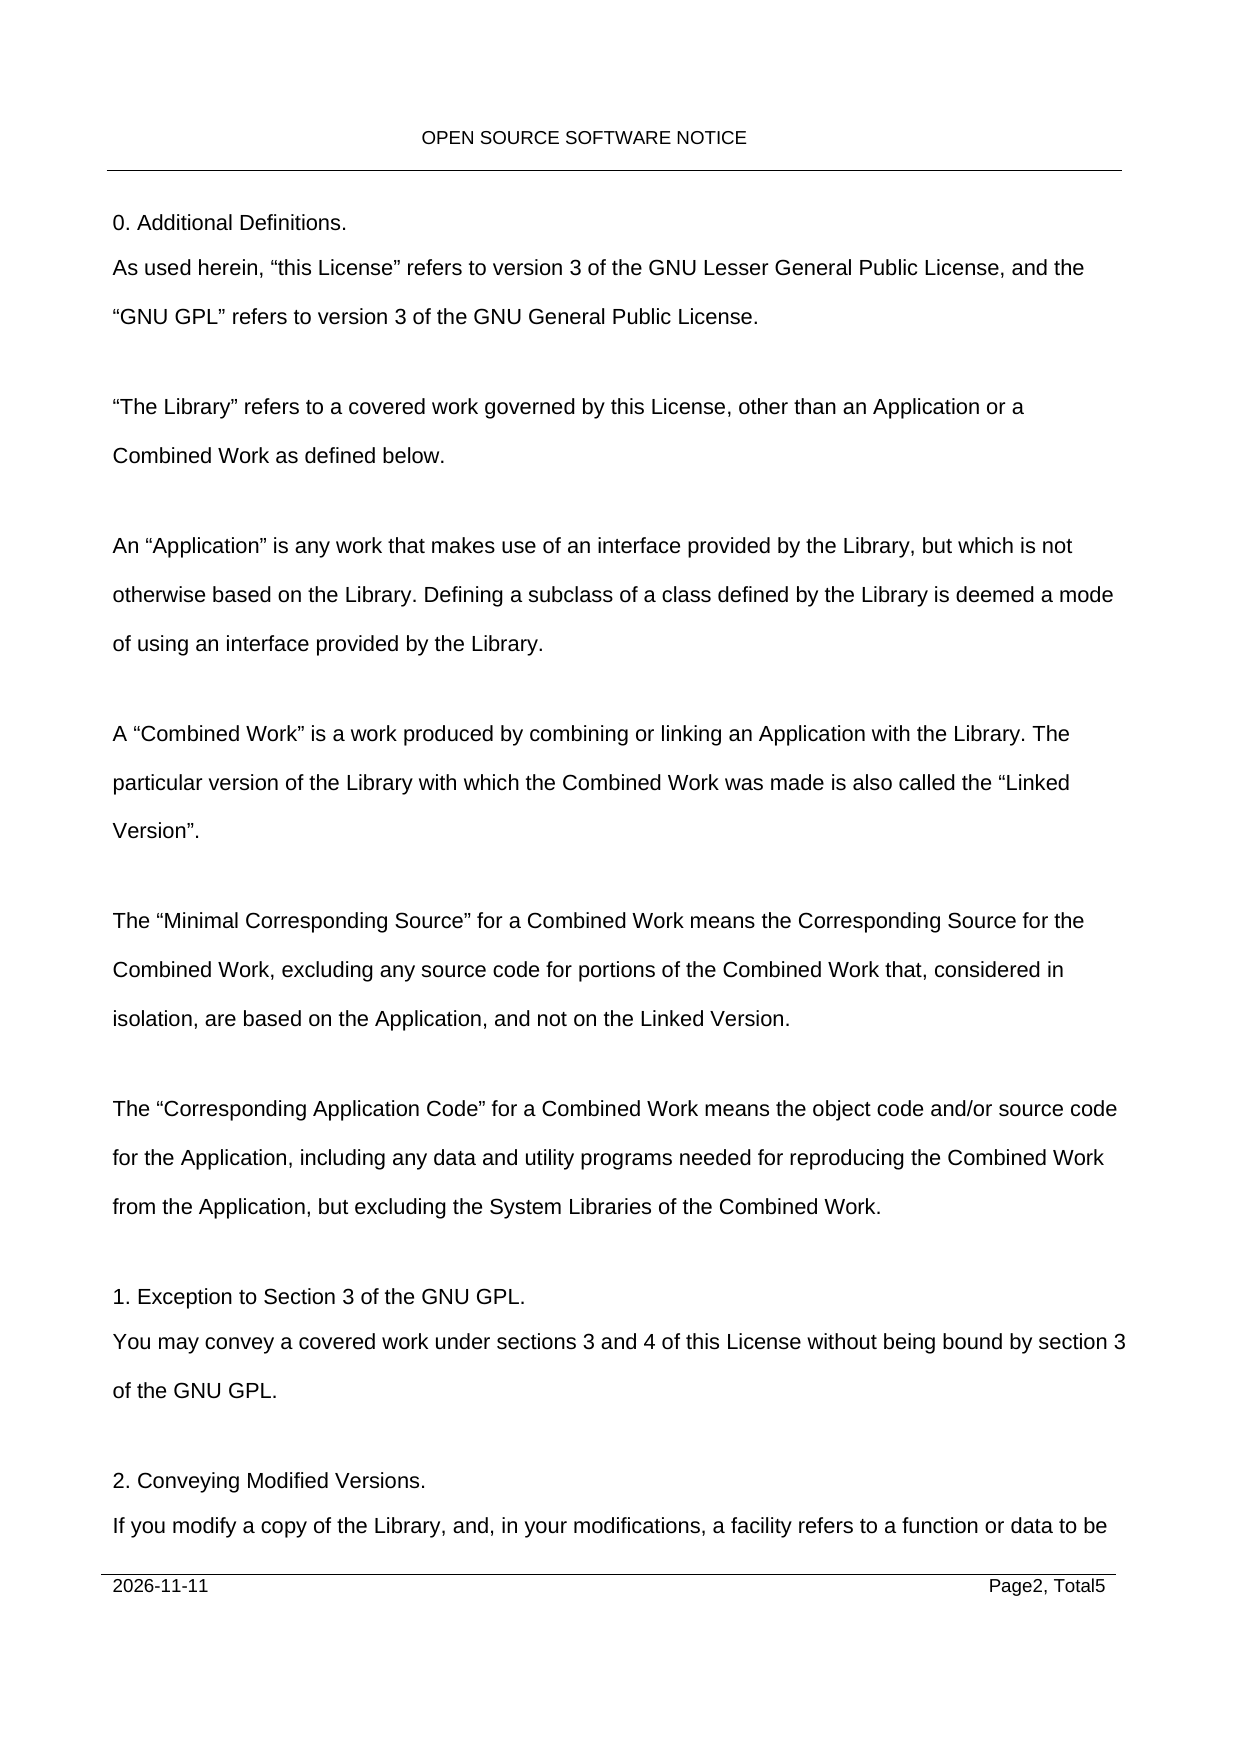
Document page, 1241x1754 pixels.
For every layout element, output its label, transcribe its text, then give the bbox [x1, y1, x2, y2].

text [112, 1509, 1128, 1542]
text You may convey a covered work under sections 3 and 4 of this License without being bound by section 3 of the GNU GPL. [112, 1325, 1128, 1407]
text 2. Conveying Modified Versions. [112, 1464, 1128, 1497]
text As used herein, “this License” refers to version 3 of the GNU Lesser General Public License, and the “GNU GPL” refers to version 3 of the GNU General Public License. [112, 251, 1128, 333]
text The “Corresponding Application Code” for a Combined Work means the object code and/or source code for the Application, including any data and utility programs needed for reproducing the Combined Work from the Application, but excluding the System Libraries of the Combined Work. [112, 1092, 1128, 1222]
text 1. Exception to Section 3 of the GNU GPL. [112, 1280, 1128, 1313]
text The “Minimal Corresponding Source” for a Combined Work means the Corresponding Source for the Combined Work, excluding any source code for portions of the Combined Work that, considered in isolation, are based on the Application, and not on the Linked Version. [112, 905, 1128, 1035]
text A “Combined Work” is a work produced by combining or linking an Application with the Library. The particular version of the Library with which the Combined Work was made is also called the “Linked Version”. [112, 717, 1128, 847]
text An “Application” is any work that makes use of an interface provided by the Library, but which is not otherwise based on the Library. Defining a subclass of a class defined by the Library is deemed a mode of using an interface provided by the Library. [112, 529, 1128, 659]
text “The Library” refers to a covered work governed by this License, other than an Application or a Combined Work as defined below. [112, 390, 1128, 472]
text 0. Additional Definitions. [112, 206, 1128, 239]
